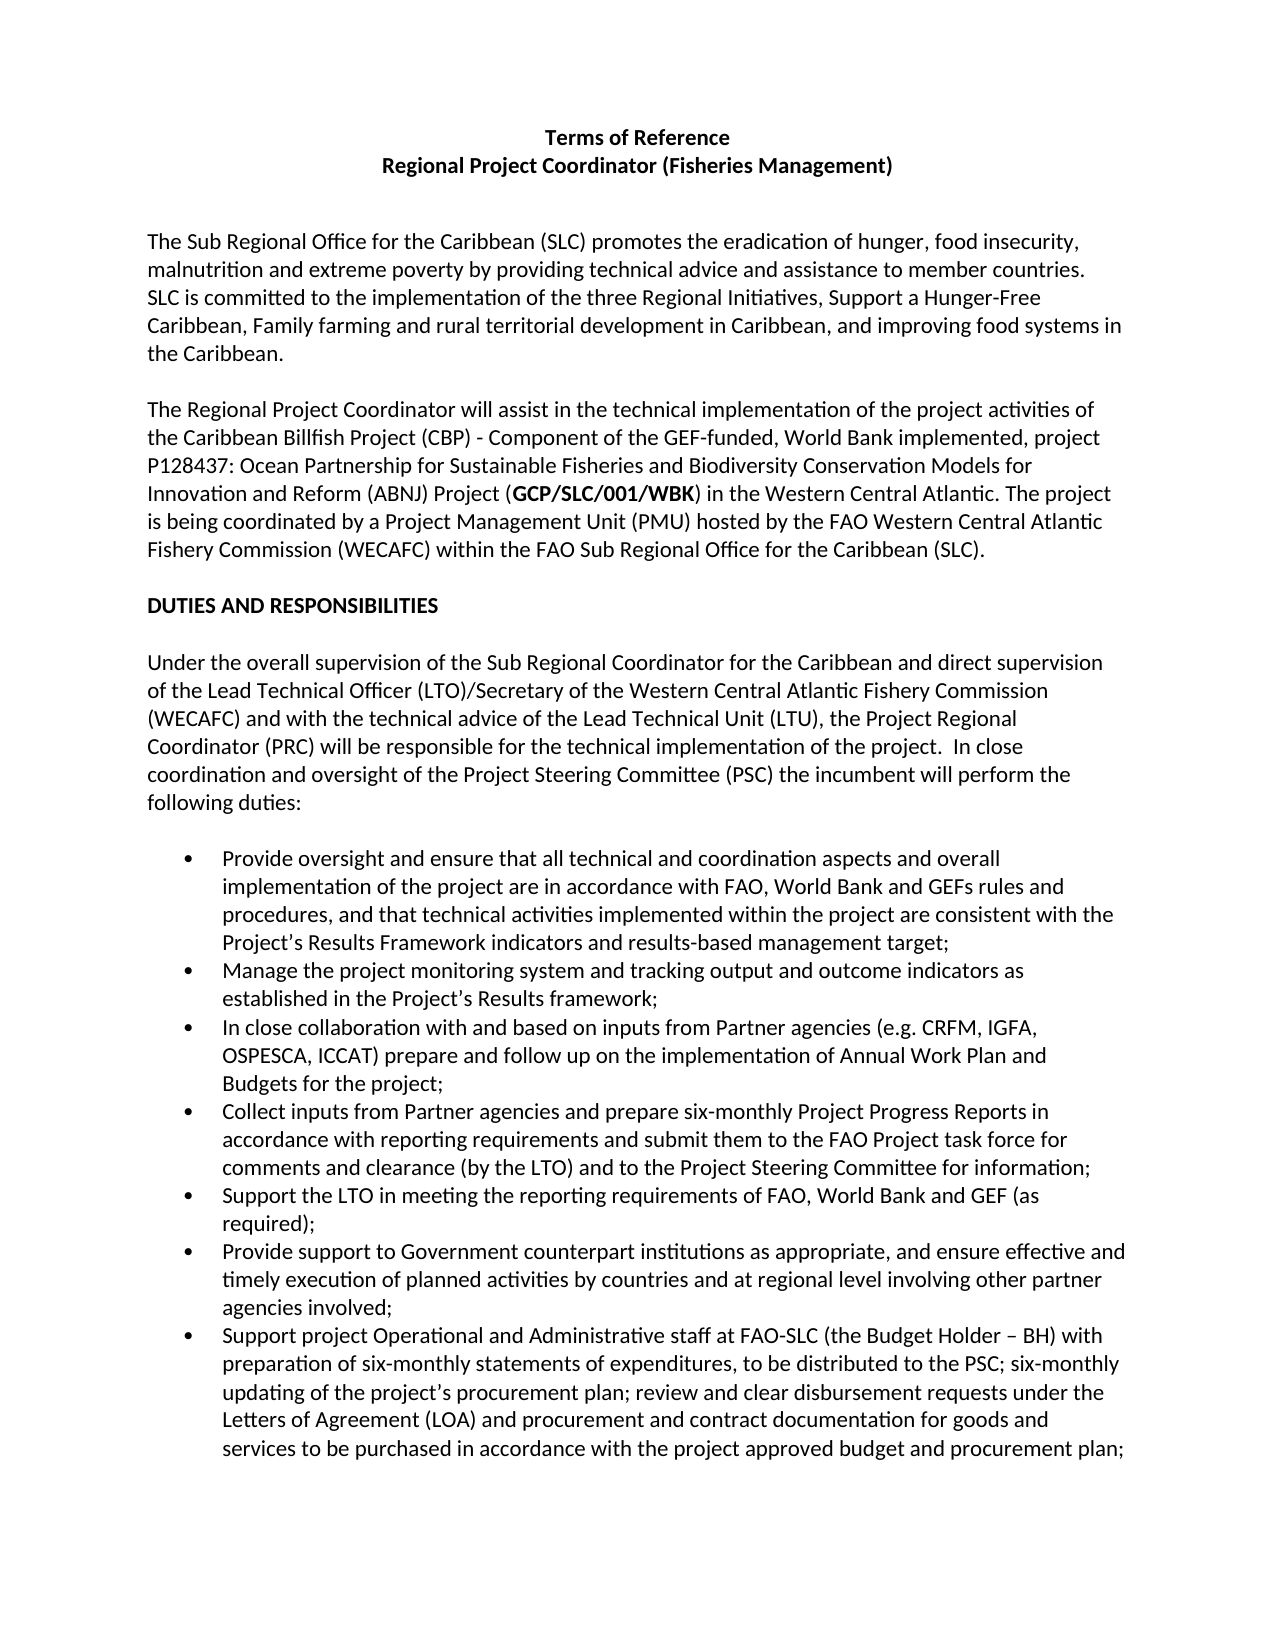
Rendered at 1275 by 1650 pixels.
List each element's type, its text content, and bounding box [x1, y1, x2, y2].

text The Sub Regional Office for the Caribbean (SLC) promotes the eradication of hunger, food insecurity, malnutrition and extreme poverty by providing technical advice and assistance to member countries. SLC is committed to the implementation of the three Regional Initiatives, Support a Hunger-Free Caribbean, Family farming and rural territorial development in Caribbean, and improving food systems in the Caribbean. [147, 227, 1128, 367]
list Support the LTO in meeting the reporting requirements of FAO, World Bank and GEF (as required); [184, 1181, 1128, 1237]
list In close collaboration with and based on inputs from Partner agencies (e.g. CRFM, IGFA, OSPESCA, ICCAT) prepare and follow up on the implementation of Annual Work Plan and Budgets for the project; [184, 1013, 1128, 1097]
list Provide oversight and ensure that all technical and coordination aspects and overall implementation of the project are in accordance with FAO, World Bank and GEFs rules and procedures, and that technical activities implemented within the project are consistent with the Project’s Results Framework indicators and results-based management target; [184, 844, 1128, 956]
list Support project Operational and Administrative staff at FAO-SLC (the Budget Holder – BH) with preparation of six-monthly statements of expenditures, to be distributed to the PSC; six-monthly updating of the project’s procurement plan; review and clear disbursement requests under the Letters of Agreement (LOA) and procurement and contract documentation for goods and services to be purchased in accordance with the project approved budget and procurement plan; [184, 1322, 1128, 1462]
list Manage the project monitoring system and tracking output and outcome indicators as established in the Project’s Results framework; [184, 956, 1128, 1012]
text The Regional Project Coordinator will assist in the technical implementation of the project activities of the Caribbean Billfish Project (CBP) - Component of the GEF-funded, World Bank implemented, project P128437: Ocean Partnership for Sustainable Fisheries and Biodiversity Conservation Models for Innovation and Reform (ABNJ) Project (GCP/SLC/001/WBK) in the Western Central Atlantic. The project is being coordinated by a Project Management Unit (PMU) hosted by the FAO Western Central Atlantic Fishery Commission (WECAFC) within the FAO Sub Regional Office for the Caribbean (SLC). [147, 395, 1128, 563]
text DUTIES AND RESPONSIBILITIES [147, 592, 1128, 619]
text Under the overall supervision of the Sub Regional Coordinator for the Caribbean and direct supervision of the Lead Technical Officer (LTO)/Secretary of the Western Central Atlantic Fishery Commission (WECAFC) and with the technical advice of the Lead Technical Unit (LTU), the Project Regional Coordinator (PRC) will be responsible for the technical implementation of the project. In close coordination and oversight of the Project Steering Committee (PSC) the incumbent will perform the following duties: [147, 648, 1128, 816]
list Collect inputs from Partner agencies and prepare six-monthly Project Progress Reports in accordance with reporting requirements and submit them to the FAO Project task force for comments and clearance (by the LTO) and to the Project Steering Committee for information; [184, 1097, 1128, 1181]
text Terms of Reference [147, 123, 1128, 151]
list Provide support to Government counterpart institutions as appropriate, and ensure effective and timely execution of planned activities by countries and at regional level involving other partner agencies involved; [184, 1237, 1128, 1322]
text Regional Project Coordinator (Fisheries Management) [147, 151, 1128, 179]
